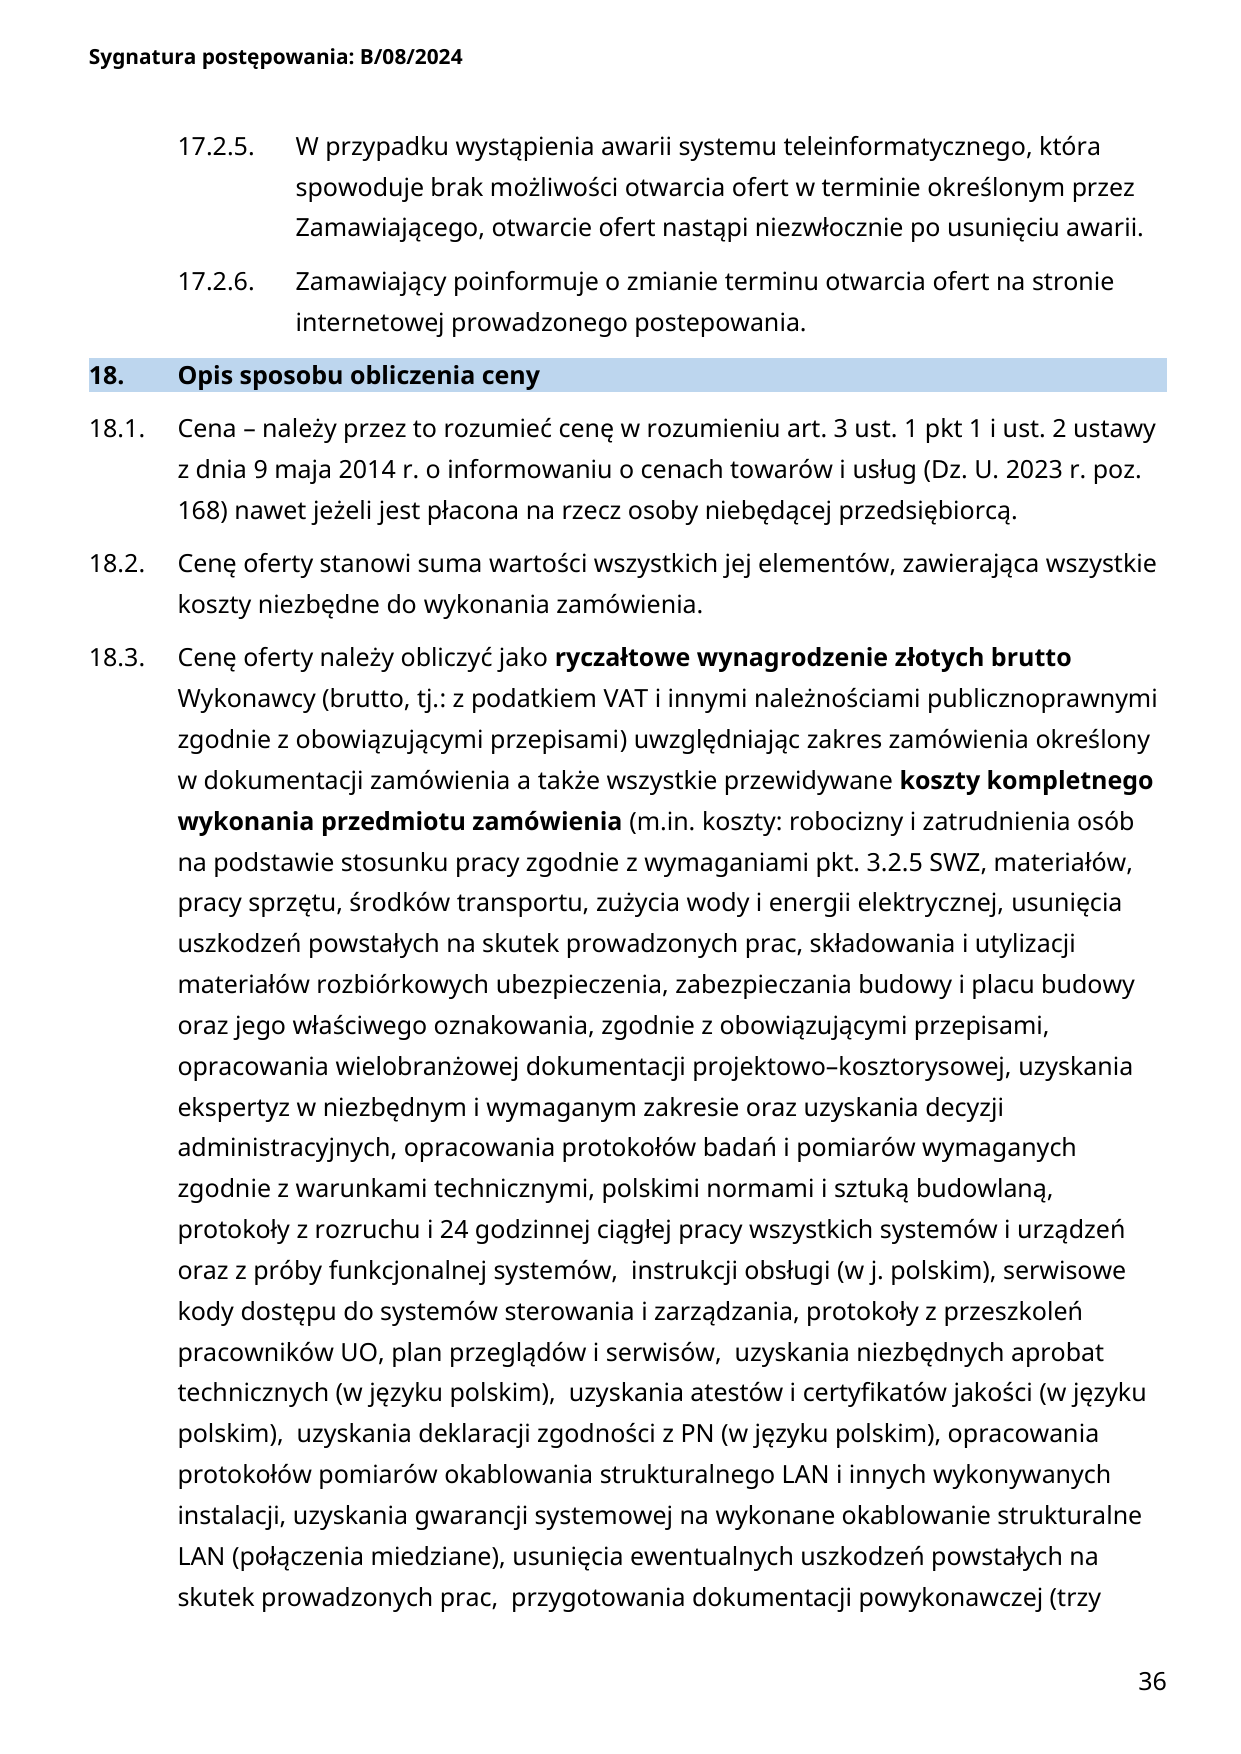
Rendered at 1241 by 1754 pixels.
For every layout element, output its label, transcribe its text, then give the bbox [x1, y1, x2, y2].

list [89, 640, 1167, 1613]
list Zamawiający poinformuje o zmianie terminu otwarcia ofert na stronie internetowej prowadzonego postepowania. [177, 263, 1167, 338]
list W przypadku wystąpienia awarii systemu teleinformatycznego, która spowoduje brak możliwości otwarcia ofert w terminie określonym przez Zamawiającego, otwarcie ofert nastąpi niezwłocznie po usunięciu awarii. [177, 128, 1167, 244]
text Opis sposobu obliczenia ceny [89, 358, 1167, 392]
list Cena – należy przez to rozumieć cenę w rozumieniu art. 3 ust. 1 pkt 1 i ust. 2 ustawy z dnia 9 maja 2014 r. o informowaniu o cenach towarów i usług (Dz. U. 2023 r. poz. 168) nawet jeżeli jest płacona na rzecz osoby niebędącej przedsiębiorcą. [89, 411, 1167, 527]
list Cenę oferty stanowi suma wartości wszystkich jej elementów, zawierająca wszystkie koszty niezbędne do wykonania zamówienia. [89, 546, 1167, 621]
